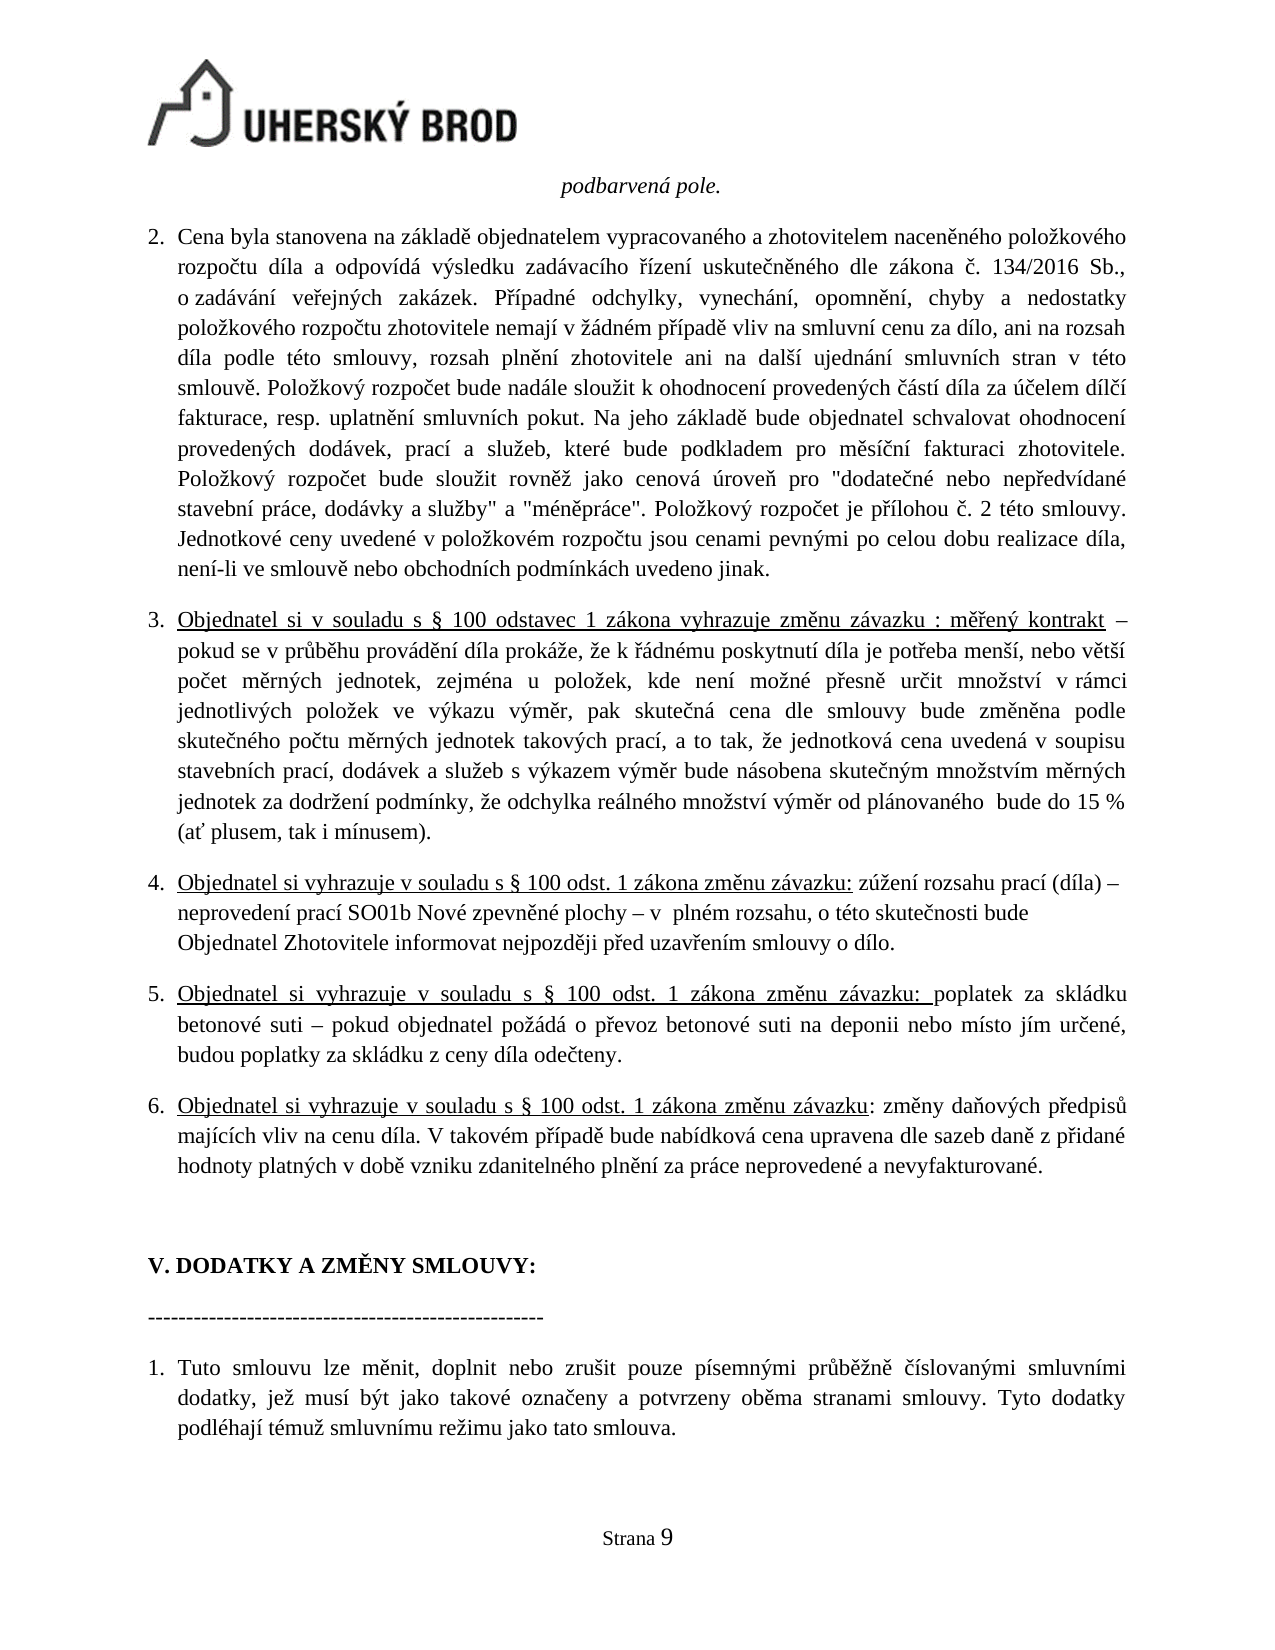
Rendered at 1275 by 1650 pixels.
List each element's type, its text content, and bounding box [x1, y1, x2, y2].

list Tuto smlouvu lze měnit, doplnit nebo zrušit pouze písemnými průběžně číslovanými smluvními dodatky, jež musí být jako takové označeny a potvrzeny oběma stranami smlouvy. Tyto dodatky podléhají témuž smluvnímu režimu jako tato smlouva. [148, 1354, 1127, 1441]
list Objednatel si vyhrazuje v souladu s § 100 odst. 1 zákona změnu závazku: změny daňových předpisů majících vliv na cenu díla. V takovém případě bude nabídková cena upravena dle sazeb daně z přidané hodnoty platných v době vzniku zdanitelného plnění za práce neprovedené a nevyfakturované. [148, 1092, 1127, 1179]
list Objednatel si vyhrazuje v souladu s § 100 odst. 1 zákona změnu závazku: poplatek za skládku betonové suti – pokud objednatel požádá o převoz betonové suti na deponii nebo místo jím určené, budou poplatky za skládku z ceny díla odečteny. [148, 981, 1127, 1067]
picture [147, 59, 517, 147]
text *Pokyny pro účastníka: Neplátce DPH vyplní pouze pole, jež jsou uvedena „ * “. Plátce DPH vyplní podbarvená pole. [148, 172, 1137, 198]
text ---------------------------------------------------- [148, 1303, 1127, 1329]
list Cena byla stanovena na základě objednatelem vypracovaného a zhotovitelem naceněného položkového rozpočtu díla a odpovídá výsledku zadávacího řízení uskutečněného dle zákona č. 134/2016 Sb., o zadávání veřejných zakázek. Případné odchylky, vynechání, opomnění, chyby a nedostatky položkového rozpočtu zhotovitele nemají v žádném případě vliv na smluvní cenu za dílo, ani na rozsah díla podle této smlouvy, rozsah plnění zhotovitele ani na další ujednání smluvních stran v této smlouvě. Položkový rozpočet bude nadále sloužit k ohodnocení provedených částí díla za účelem dílčí fakturace, resp. uplatnění smluvních pokut. Na jeho základě bude objednatel schvalovat ohodnocení provedených dodávek, prací a služeb, které bude podkladem pro měsíční fakturaci zhotovitele. Položkový rozpočet bude sloužit rovněž jako cenová úroveň pro "dodatečné nebo nepředvídané stavební práce, dodávky a služby" a "méněpráce". Položkový rozpočet je přílohou č. 2 této smlouvy. Jednotkové ceny uvedené v položkovém rozpočtu jsou cenami pevnými po celou dobu realizace díla, není-li ve smlouvě nebo obchodních podmínkách uvedeno jinak. [148, 223, 1127, 582]
list Objednatel si v souladu s § 100 odstavec 1 zákona vyhrazuje změnu závazku : měřený kontrakt – pokud se v průběhu provádění díla prokáže, že k řádnému poskytnutí díla je potřeba menší, nebo větší počet měrných jednotek, zejména u položek, kde není možné přesně určit množství v rámci jednotlivých položek ve výkazu výměr, pak skutečná cena dle smlouvy bude změněna podle skutečného počtu měrných jednotek takových prací, a to tak, že jednotková cena uvedená v soupisu stavebních prací, dodávek a služeb s výkazem výměr bude násobena skutečným množstvím měrných jednotek za dodržení podmínky, že odchylka reálného množství výměr od plánovaného bude do 15 % (ať plusem, tak i mínusem). [148, 607, 1127, 844]
subtitle V. DODATKY A ZMĚNY SMLOUVY: [148, 1252, 1127, 1278]
list Objednatel si vyhrazuje v souladu s § 100 odst. 1 zákona změnu závazku: zúžení rozsahu prací (díla) – neprovedení prací SO01b Nové zpevněné plochy – v plném rozsahu, o této skutečnosti bude Objednatel Zhotovitele informovat nejpozději před uzavřením smlouvy o dílo. [148, 869, 1127, 956]
